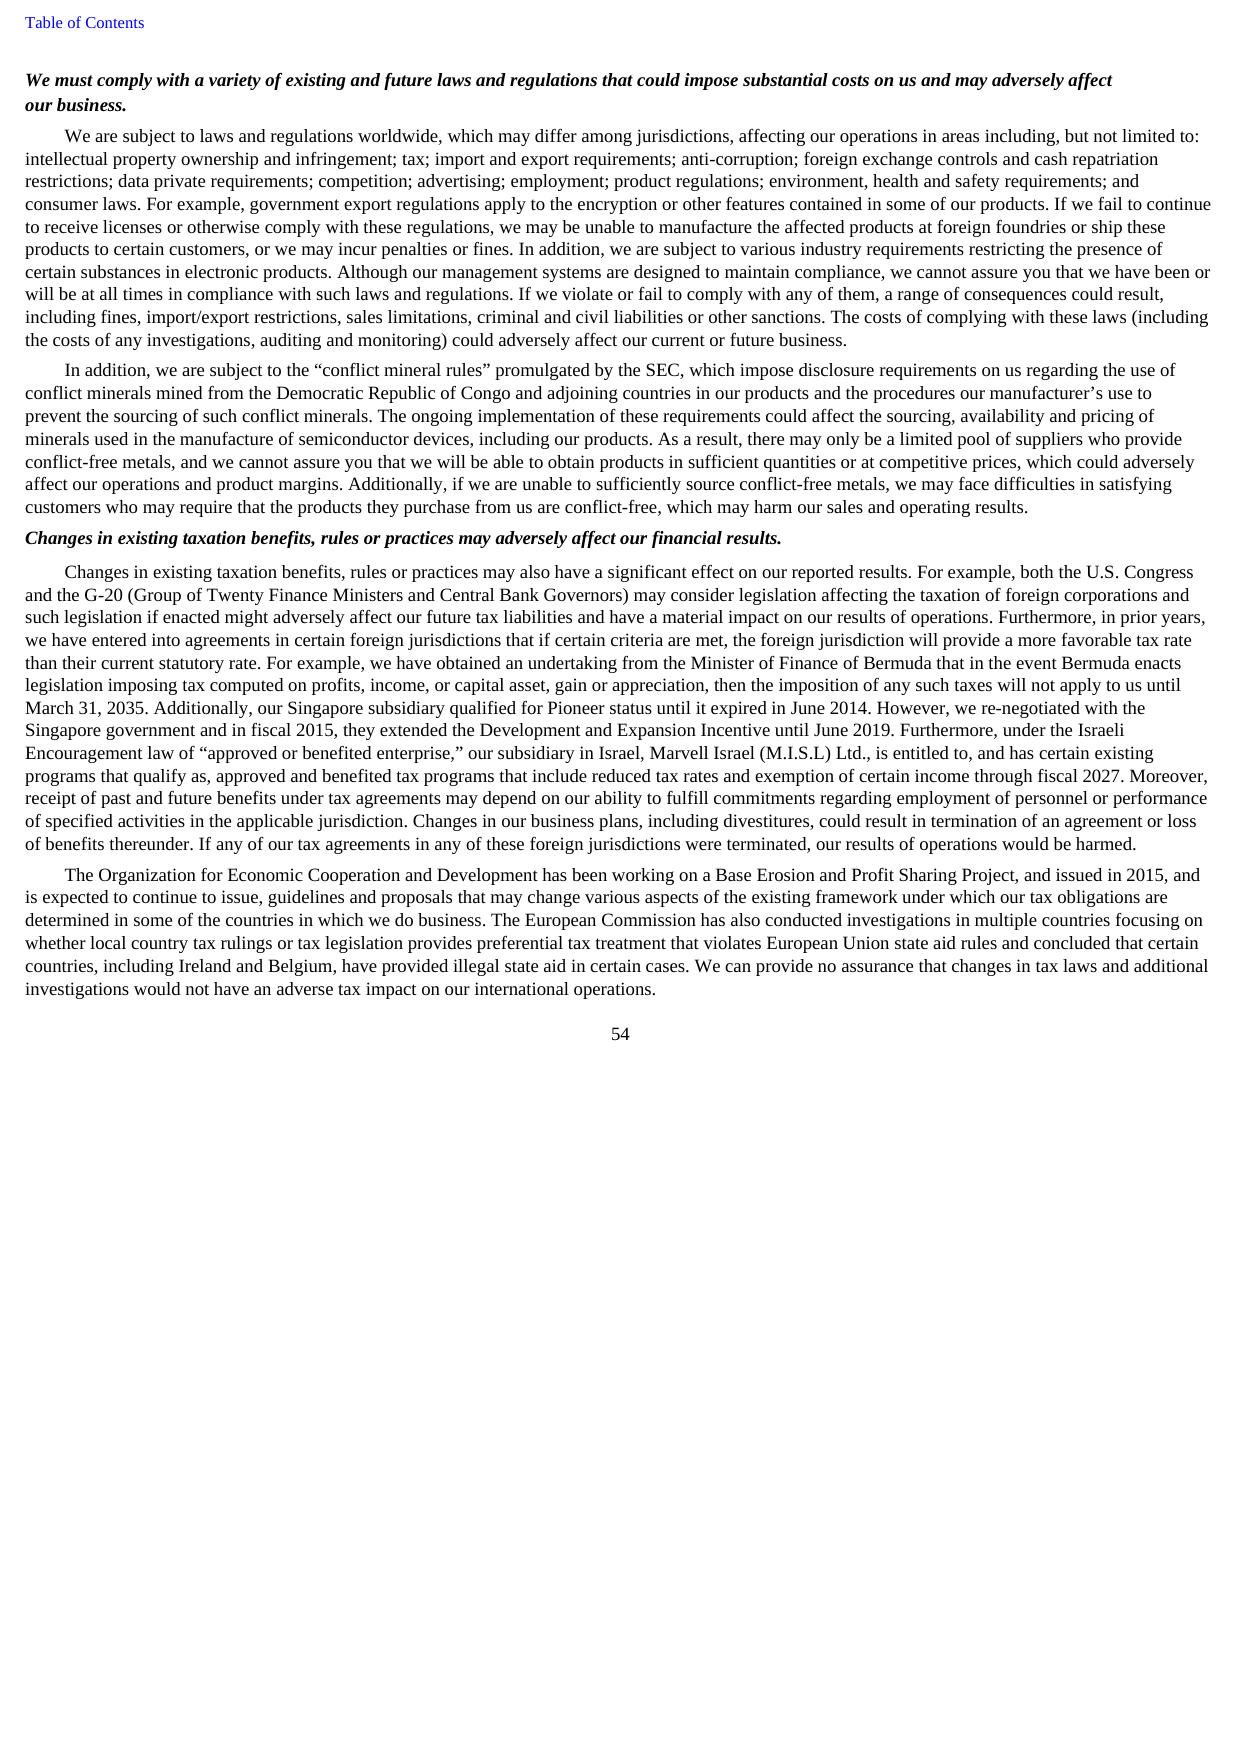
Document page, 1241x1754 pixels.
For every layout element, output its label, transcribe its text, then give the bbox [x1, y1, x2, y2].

text The Organization for Economic Cooperation and Development has been working on a Base Erosion and Profit Sharing Project, and issued in 2015, and is expected to continue to issue, guidelines and proposals that may change various aspects of the existing framework under which our tax obligations are determined in some of the countries in which we do business. The European Commission has also conducted investigations in multiple countries focusing on whether local country tax rulings or tax legislation provides preferential tax treatment that violates European Union state aid rules and concluded that certain countries, including Ireland and Belgium, have provided illegal state aid in certain cases. We can provide no assurance that changes in tax laws and additional investigations would not have an adverse tax impact on our international operations. [25, 863, 1211, 999]
text Table of Contents [25, 13, 1213, 32]
text Changes in existing taxation benefits, rules or practices may adversely affect our financial results. [25, 527, 1213, 548]
text We must comply with a variety of existing and future laws and regulations that could impose substantial costs on us and may adversely affect our business. [25, 68, 1144, 116]
text 54 [25, 1023, 1215, 1044]
text In addition, we are subject to the “conflict mineral rules” promulgated by the SEC, which impose disclosure requirements on us regarding the use of conflict minerals mined from the Democratic Republic of Congo and adjoining countries in our products and the procedures our manufacturer’s use to prevent the sourcing of such conflict minerals. The ongoing implementation of these requirements could affect the sourcing, availability and pricing of minerals used in the manufacture of semiconductor devices, including our products. As a result, there may only be a limited pool of suppliers who provide conflict-free metals, and we cannot assure you that we will be able to obtain products in sufficient quantities or at competitive prices, which could adversely affect our operations and product margins. Additionally, if we are unable to sufficiently source conflict-free metals, we may face difficulties in satisfying customers who may require that the products they purchase from us are conflict-free, which may harm our sales and operating results. [25, 359, 1199, 518]
text We are subject to laws and regulations worldwide, which may differ among jurisdictions, affecting our operations in areas including, but not limited to: intellectual property ownership and infringement; tax; import and export requirements; anti-corruption; foreign exchange controls and cash repatriation restrictions; data private requirements; competition; advertising; employment; product regulations; environment, health and safety requirements; and consumer laws. For example, government export regulations apply to the encryption or other features contained in some of our products. If we fail to continue to receive licenses or otherwise comply with these regulations, we may be unable to manufacture the affected products at foreign foundries or ship these products to certain customers, or we may incur penalties or fines. In addition, we are subject to various industry requirements restricting the presence of certain substances in electronic products. Although our management systems are designed to maintain compliance, we cannot assure you that we have been or will be at all times in compliance with such laws and regulations. If we violate or fail to comply with any of them, a range of consequences could result, including fines, import/export restrictions, sales limitations, criminal and civil liabilities or other sanctions. The costs of complying with these laws (including the costs of any investigations, auditing and monitoring) could adversely affect our current or future business. [25, 125, 1213, 350]
text Changes in existing taxation benefits, rules or practices may also have a significant effect on our reported results. For example, both the U.S. Congress and the G-20 (Group of Twenty Finance Ministers and Central Bank Governors) may consider legislation affecting the taxation of foreign corporations and such legislation if enacted might adversely affect our future tax liabilities and have a material impact on our results of operations. Furthermore, in prior years, we have entered into agreements in certain foreign jurisdictions that if certain criteria are met, the foreign jurisdiction will provide a more favorable tax rate than their current statutory rate. For example, we have obtained an undertaking from the Minister of Finance of Bermuda that in the event Bermuda enacts legislation imposing tax computed on profits, income, or capital asset, gain or appreciation, then the imposition of any such taxes will not apply to us until March 31, 2035. Additionally, our Singapore subsidiary qualified for Pioneer status until it expired in June 2014. However, we re-negotiated with the Singapore government and in fiscal 2015, they extended the Development and Expansion Incentive until June 2019. Furthermore, under the Israeli Encouragement law of “approved or benefited enterprise,” our subsidiary in Israel, Marvell Israel (M.I.S.L) Ltd., is entitled to, and has certain existing programs that qualify as, approved and benefited tax programs that include reduced tax rates and exemption of certain income through fiscal 2027. Moreover, receipt of past and future benefits under tax agreements may depend on our ability to fulfill commitments regarding employment of personnel or performance of specified activities in the applicable jurisdiction. Changes in our business plans, including divestitures, could result in termination of an agreement or loss of benefits thereunder. If any of our tax agreements in any of these foreign jurisdictions were terminated, our results of operations would be harmed. [25, 561, 1211, 854]
